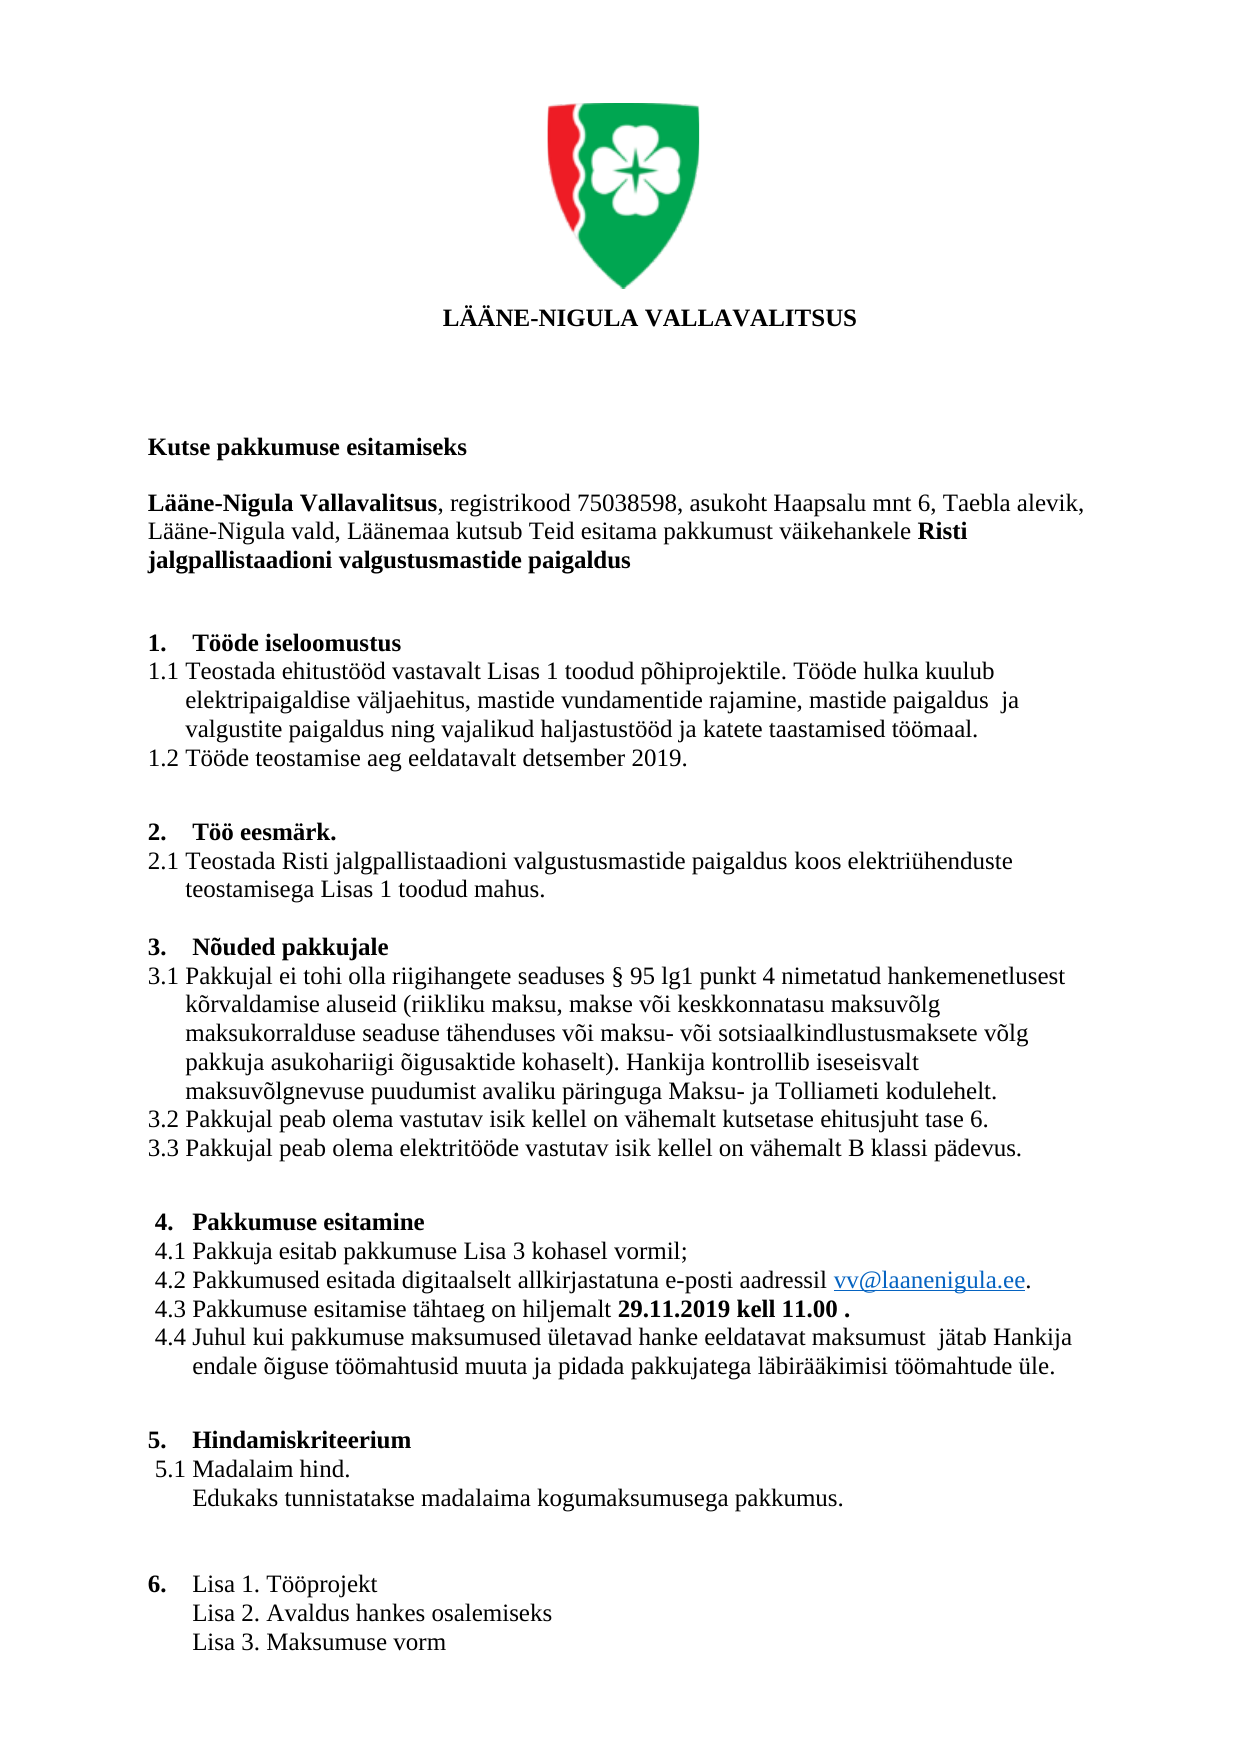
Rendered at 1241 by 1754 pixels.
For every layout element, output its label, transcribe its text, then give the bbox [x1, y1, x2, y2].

list Madalaim hind. [154, 1454, 1093, 1483]
list Nõuded pakkujale [148, 932, 1093, 961]
list Hindamiskriteerium [148, 1426, 1093, 1454]
list Pakkuja esitab pakkumuse Lisa 3 kohasel vormil; [154, 1236, 1093, 1265]
list Lisa 1. Tööprojekt [148, 1569, 1093, 1598]
list Pakkujal peab olema elektritööde vastutav isik kellel on vähemalt B klassi pädevus. [148, 1133, 1093, 1162]
text LÄÄNE-NIGULA VALLAVALITSUS [443, 303, 1093, 331]
list Töö eesmärk. [148, 817, 1093, 846]
text Edukaks tunnistatakse madalaima kogumaksumusega pakkumus. [186, 1483, 1093, 1512]
list Pakkumuse esitamise tähtaeg on hiljemalt 29.11.2019 kell 11.00 . [154, 1294, 1093, 1322]
list Teostada Risti jalgpallistaadioni valgustusmastide paigaldus koos elektriühenduste teostamisega Lisas 1 toodud mahus. [148, 846, 1093, 903]
list Tööde teostamise aeg eeldatavalt detsember 2019. [148, 743, 1093, 771]
list Juhul kui pakkumuse maksumused ületavad hanke eeldatavat maksumust jätab Hankija endale õiguse töömahtusid muuta ja pidada pakkujatega läbirääkimisi töömahtude üle. [154, 1322, 1093, 1380]
list Pakkumuse esitamine [154, 1207, 1093, 1236]
text Kutse pakkumuse esitamiseks [148, 432, 1093, 461]
list Pakkujal peab olema vastutav isik kellel on vähemalt kutsetase ehitusjuht tase 6. [148, 1104, 1093, 1133]
list Pakkumused esitada digitaalselt allkirjastatuna e-posti aadressil vv@laanenigula.ee. [154, 1265, 1093, 1294]
list Tööde iseloomustus [148, 628, 1093, 656]
list Pakkujal ei tohi olla riigihangete seaduses § 95 lg1 punkt 4 nimetatud hankemenetlusest kõrvaldamise aluseid (riikliku maksu, makse või keskkonnatasu maksuvõlg maksukorralduse seaduse tähenduses või maksu- või sotsiaalkindlustusmaksete võlg pakkuja asukohariigi õigusaktide kohaselt). Hankija kontrollib iseseisvalt maksuvõlgnevuse puudumist avaliku päringuga Maksu- ja Tolliameti kodulehelt. [148, 961, 1093, 1104]
text Lisa 2. Avaldus hankes osalemiseks [192, 1598, 1093, 1627]
picture [547, 103, 700, 289]
text Lisa 3. Maksumuse vorm [192, 1627, 1093, 1656]
list Teostada ehitustööd vastavalt Lisas 1 toodud põhiprojektile. Tööde hulka kuulub elektripaigaldise väljaehitus, mastide vundamentide rajamine, mastide paigaldus ja valgustite paigaldus ning vajalikud haljastustööd ja katete taastamised töömaal. [148, 656, 1093, 743]
text Lääne-Nigula Vallavalitsus, registrikood 75038598, asukoht Haapsalu mnt 6, Taebla alevik, Lääne-Nigula vald, Läänemaa kutsub Teid esitama pakkumust väikehankele Risti jalgpallistaadioni valgustusmastide paigaldus [148, 488, 1093, 574]
